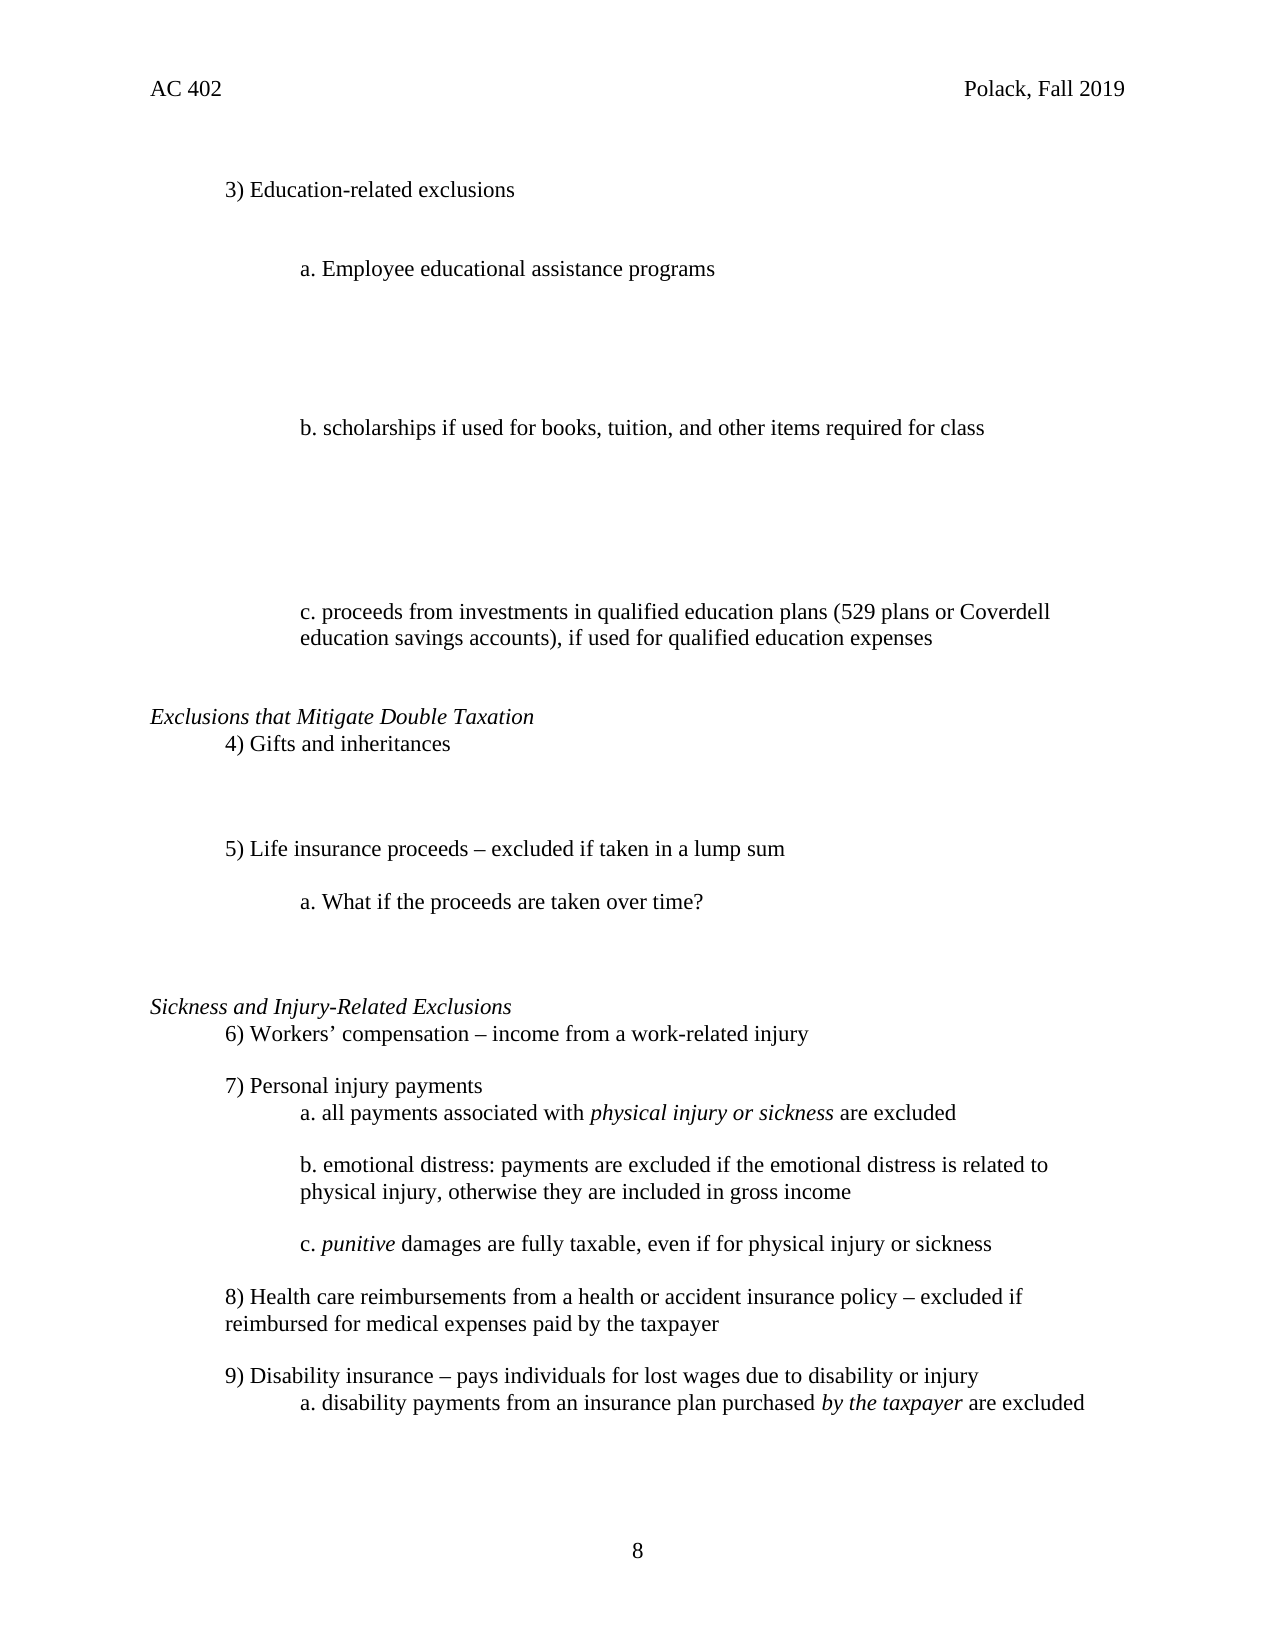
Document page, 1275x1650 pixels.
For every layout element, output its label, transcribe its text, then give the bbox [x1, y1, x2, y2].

text b. scholarships if used for books, tuition, and other items required for class [225, 413, 1125, 440]
text 6) Workers’ compensation – income from a work-related injury [150, 1020, 1125, 1046]
text 7) Personal injury payments [150, 1072, 1125, 1099]
text 8) Health care reimbursements from a health or accident insurance policy – excluded if reimbursed for medical expenses paid by the taxpayer [225, 1283, 1125, 1336]
text c. proceeds from investments in qualified education plans (529 plans or Coverdell education savings accounts), if used for qualified education expenses [150, 598, 1125, 651]
text a. disability payments from an insurance plan purchased by the taxpayer are excluded [150, 1389, 1125, 1415]
text b. emotional distress: payments are excluded if the emotional distress is related to physical injury, otherwise they are included in gross income [150, 1151, 1125, 1204]
text c. punitive damages are fully taxable, even if for physical injury or sickness [150, 1231, 1125, 1257]
text a. What if the proceeds are taken over time? [150, 888, 1125, 914]
text 3) Education-related exclusions [150, 176, 1125, 203]
text 4) Gifts and inheritances [150, 730, 1125, 756]
text a. all payments associated with physical injury or sickness are excluded [150, 1099, 1125, 1125]
text Exclusions that Mitigate Double Taxation [150, 703, 1125, 730]
text 5) Life insurance proceeds – excluded if taken in a lump sum [150, 835, 1125, 862]
text a. Employee educational assistance programs [150, 255, 1125, 282]
text 9) Disability insurance – pays individuals for lost wages due to disability or injury [150, 1362, 1125, 1389]
text Sickness and Injury-Related Exclusions [150, 993, 1125, 1020]
